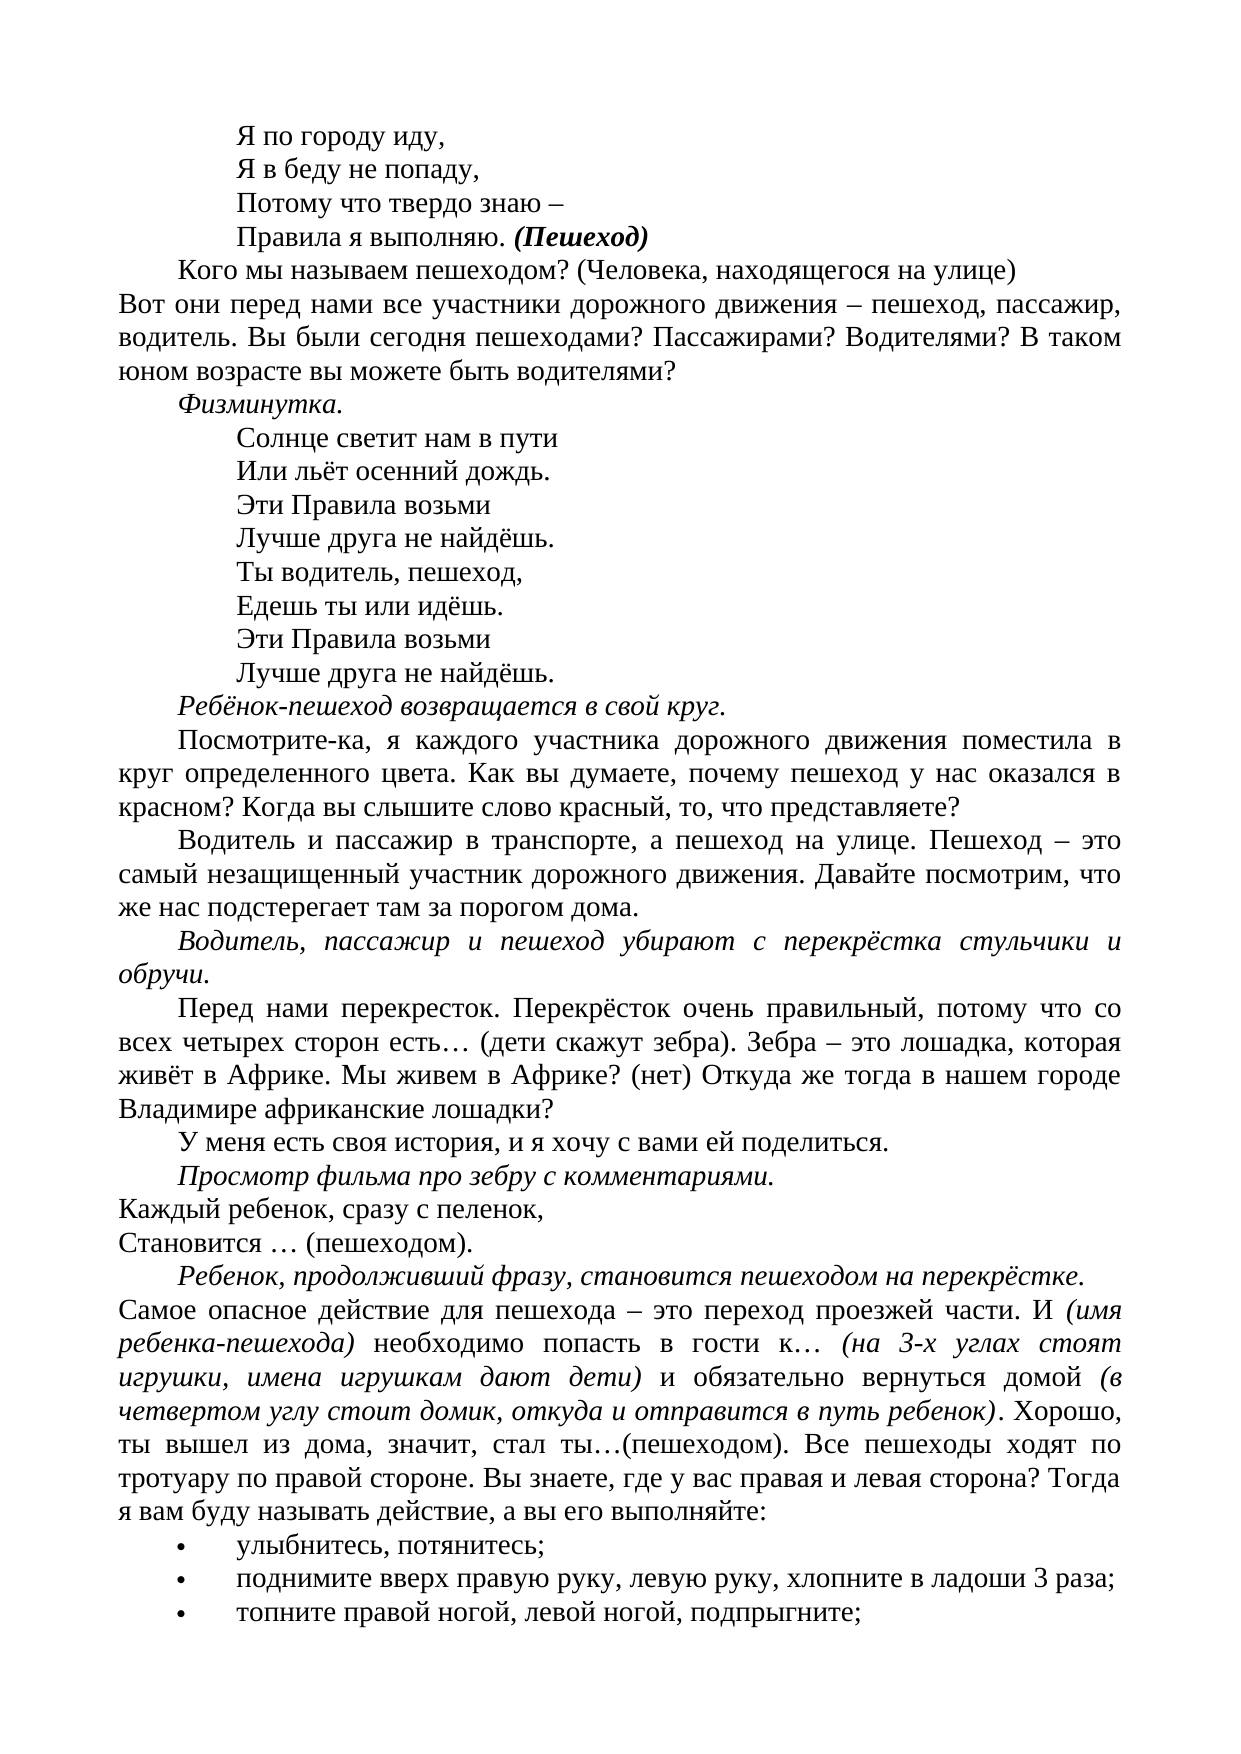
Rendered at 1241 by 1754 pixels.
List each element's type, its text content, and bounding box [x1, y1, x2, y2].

text Кого мы называем пешеходом? (Человека, находящегося на улице) [118, 252, 1122, 286]
list поднимите вверх правую руку, левую руку, хлопните в ладоши 3 раза; [177, 1560, 1122, 1594]
text Вот они перед нами все участники дорожного движения – пешеход, пассажир, водитель. Вы были сегодня пешеходами? Пассажирами? Водителями? В таком юном возрасте вы можете быть водителями? [118, 286, 1122, 386]
text У меня есть своя история, и я хочу с вами ей поделиться. [118, 1124, 1122, 1158]
text Ты водитель, пешеход, [236, 554, 1122, 588]
text Потому что твердо знаю – [236, 185, 1122, 219]
text Становится … (пешеходом). [118, 1225, 1122, 1258]
list топните правой ногой, левой ногой, подпрыгните; [177, 1594, 1122, 1627]
text Ребёнок-пешеход возвращается в свой круг. [118, 688, 1122, 722]
text Водитель и пассажир в транспорте, а пешеход на улице. Пешеход – это самый незащищенный участник дорожного движения. Давайте посмотрим, что же нас подстерегает там за порогом дома. [118, 822, 1122, 923]
text Лучше друга не найдёшь. [236, 521, 1122, 554]
text Перед нами перекресток. Перекрёсток очень правильный, потому что со всех четырех сторон есть… (дети скажут зебра). Зебра – это лошадка, которая живёт в Африке. Мы живем в Африке? (нет) Откуда же тогда в нашем городе Владимире африканские лошадки? [118, 990, 1122, 1124]
text Я в беду не попаду, [236, 152, 1122, 185]
text Солнце светит нам в пути [236, 420, 1122, 453]
text Правила я выполняю. (Пешеход) [236, 219, 1122, 252]
text Физминутка. [118, 386, 1122, 420]
text Я по городу иду, [236, 118, 1122, 152]
text Ребенок, продолживший фразу, становится пешеходом на перекрёстке. [118, 1258, 1122, 1292]
text Каждый ребенок, сразу с пеленок, [118, 1191, 1122, 1225]
text Лучше друга не найдёшь. [236, 655, 1122, 688]
text Просмотр фильма про зебру с комментариями. [118, 1158, 1122, 1191]
text Посмотрите-ка, я каждого участника дорожного движения поместила в круг определенного цвета. Как вы думаете, почему пешеход у нас оказался в красном? Когда вы слышите слово красный, то, что представляете? [118, 722, 1122, 822]
text Водитель, пассажир и пешеход убирают с перекрёстка стульчики и обручи. [118, 923, 1122, 990]
text Эти Правила возьми [236, 487, 1122, 521]
text Или льёт осенний дождь. [236, 453, 1122, 487]
text Эти Правила возьми [236, 621, 1122, 655]
text Едешь ты или идёшь. [236, 588, 1122, 621]
list улыбнитесь, потянитесь; [177, 1527, 1122, 1560]
text Самое опасное действие для пешехода – это переход проезжей части. И (имя ребенка-пешехода) необходимо попасть в гости к… (на 3-х углах стоят игрушки, имена игрушкам дают дети) и обязательно вернуться домой (в четвертом углу стоит домик, откуда и отправится в путь ребенок). Хорошо, ты вышел из дома, значит, стал ты…(пешеходом). Все пешеходы ходят по тротуару по правой стороне. Вы знаете, где у вас правая и левая сторона? Тогда я вам буду называть действие, а вы его выполняйте: [118, 1292, 1122, 1527]
